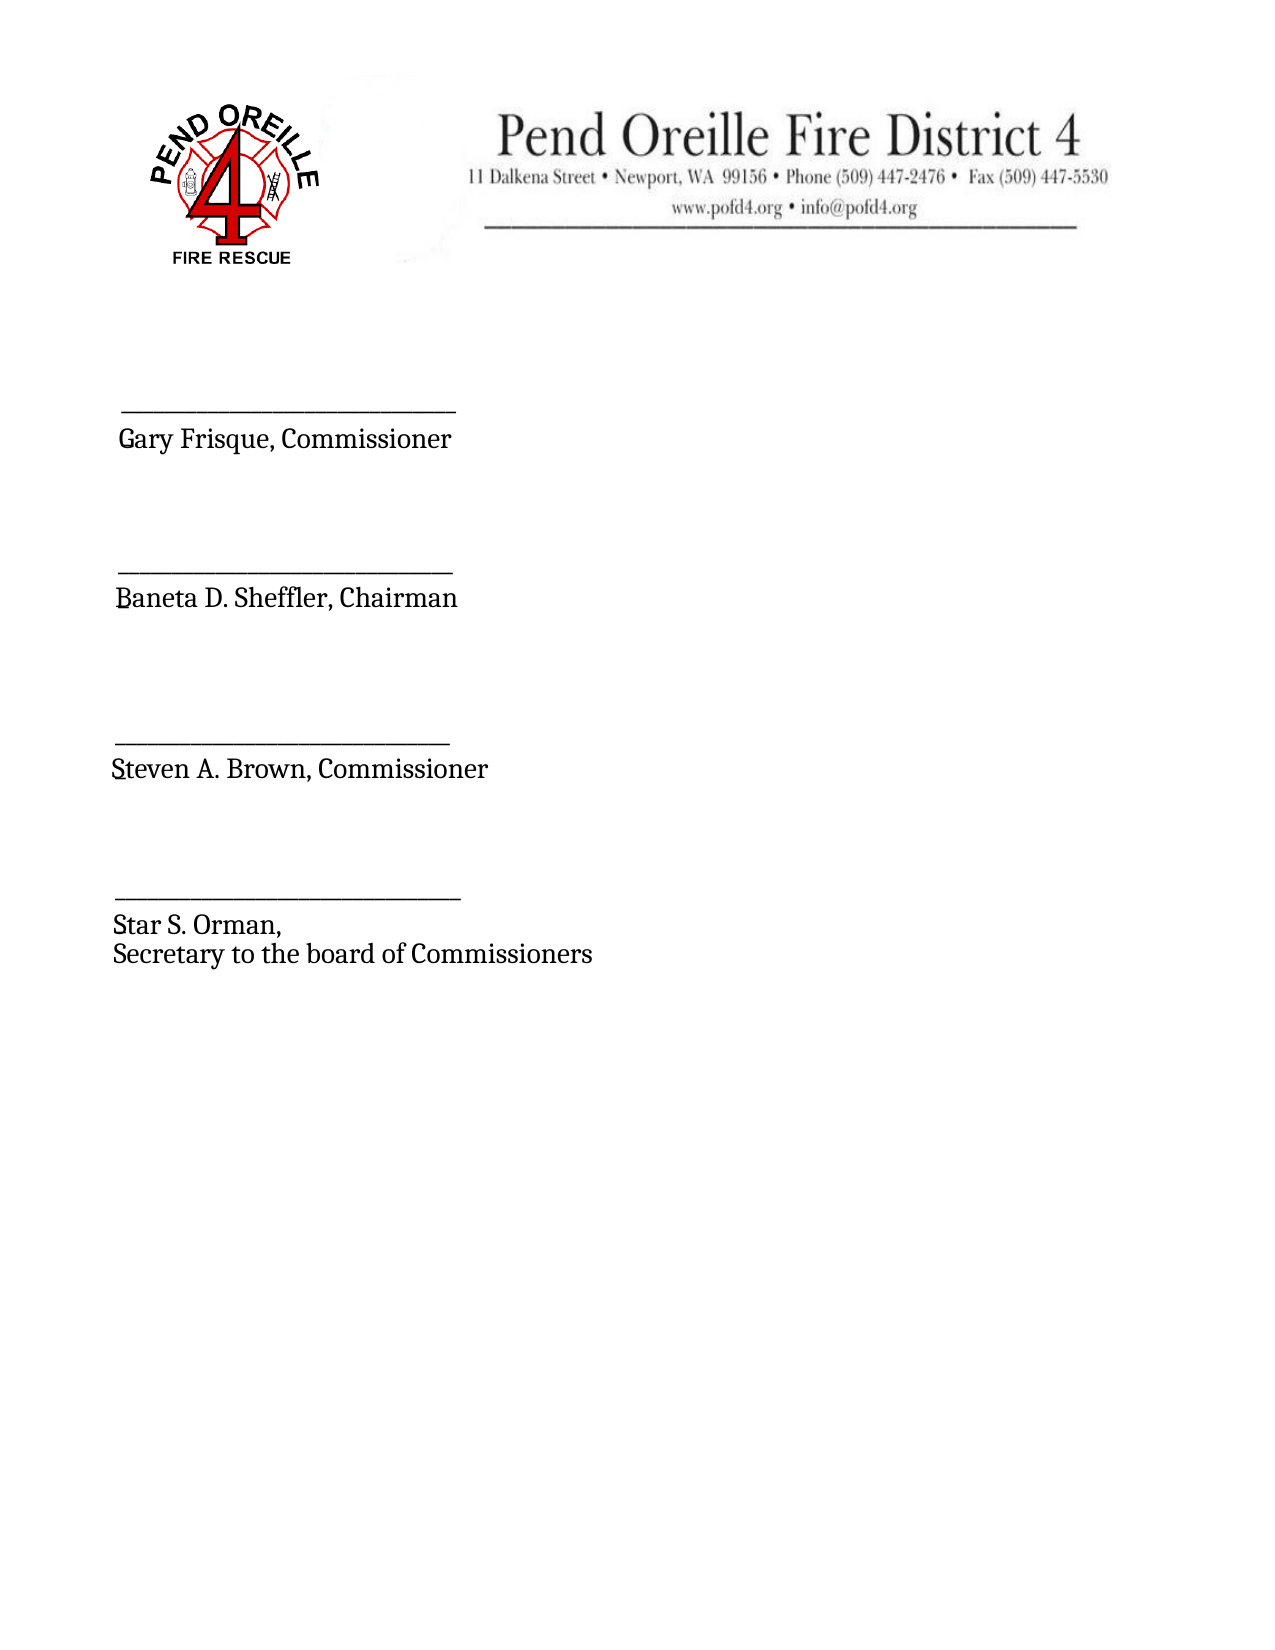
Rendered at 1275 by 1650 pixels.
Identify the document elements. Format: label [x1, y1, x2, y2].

picture [150, 75, 1121, 264]
